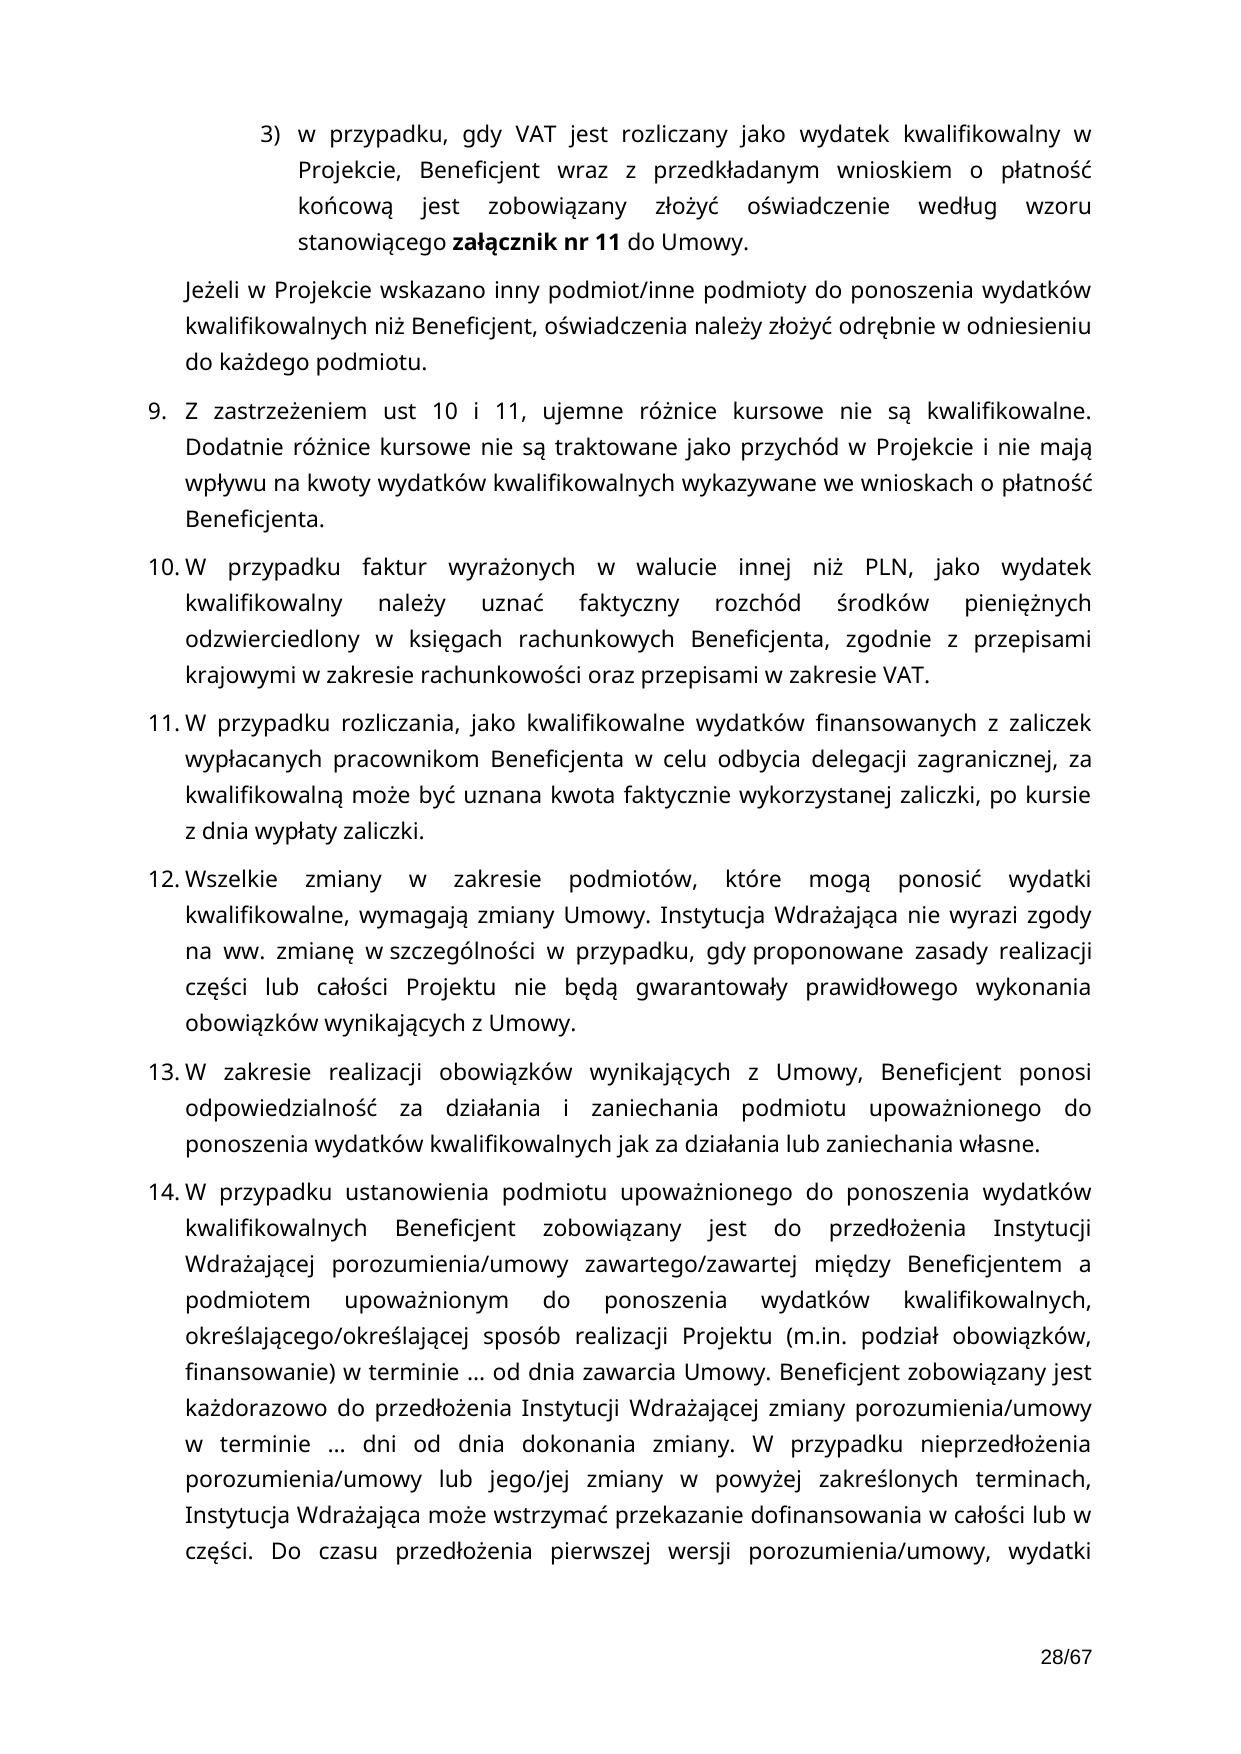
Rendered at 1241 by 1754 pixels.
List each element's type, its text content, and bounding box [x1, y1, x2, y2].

list Wszelkie zmiany w zakresie podmiotów, które mogą ponosić wydatki kwalifikowalne, wymagają zmiany Umowy. Instytucja Wdrażająca nie wyrazi zgody na ww. zmianę w szczególności w przypadku, gdy proponowane zasady realizacji części lub całości Projektu nie będą gwarantowały prawidłowego wykonania obowiązków wynikających z Umowy. [148, 863, 1092, 1038]
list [148, 1176, 1092, 1567]
list w przypadku, gdy VAT jest rozliczany jako wydatek kwalifikowalny w Projekcie, Beneficjent wraz z przedkładanym wnioskiem o płatność końcową jest zobowiązany złożyć oświadczenie według wzoru stanowiącego załącznik nr 11 do Umowy. [260, 118, 1092, 257]
list W zakresie realizacji obowiązków wynikających z Umowy, Beneficjent ponosi odpowiedzialność za działania i zaniechania podmiotu upoważnionego do ponoszenia wydatków kwalifikowalnych jak za działania lub zaniechania własne. [148, 1056, 1092, 1159]
text Jeżeli w Projekcie wskazano inny podmiot/inne podmioty do ponoszenia wydatków kwalifikowalnych niż Beneficjent, oświadczenia należy złożyć odrębnie w odniesieniu do każdego podmiotu. [185, 274, 1092, 377]
list W przypadku rozliczania, jako kwalifikowalne wydatków finansowanych z zaliczek wypłacanych pracownikom Beneficjenta w celu odbycia delegacji zagranicznej, za kwalifikowalną może być uznana kwota faktycznie wykorzystanej zaliczki, po kursie z dnia wypłaty zaliczki. [148, 707, 1092, 846]
list Z zastrzeżeniem ust 10 i 11, ujemne różnice kursowe nie są kwalifikowalne. Dodatnie różnice kursowe nie są traktowane jako przychód w Projekcie i nie mają wpływu na kwoty wydatków kwalifikowalnych wykazywane we wnioskach o płatność Beneficjenta. [148, 395, 1092, 534]
list W przypadku faktur wyrażonych w walucie innej niż PLN, jako wydatek kwalifikowalny należy uznać faktyczny rozchód środków pieniężnych odzwierciedlony w księgach rachunkowych Beneficjenta, zgodnie z przepisami krajowymi w zakresie rachunkowości oraz przepisami w zakresie VAT. [148, 551, 1092, 690]
